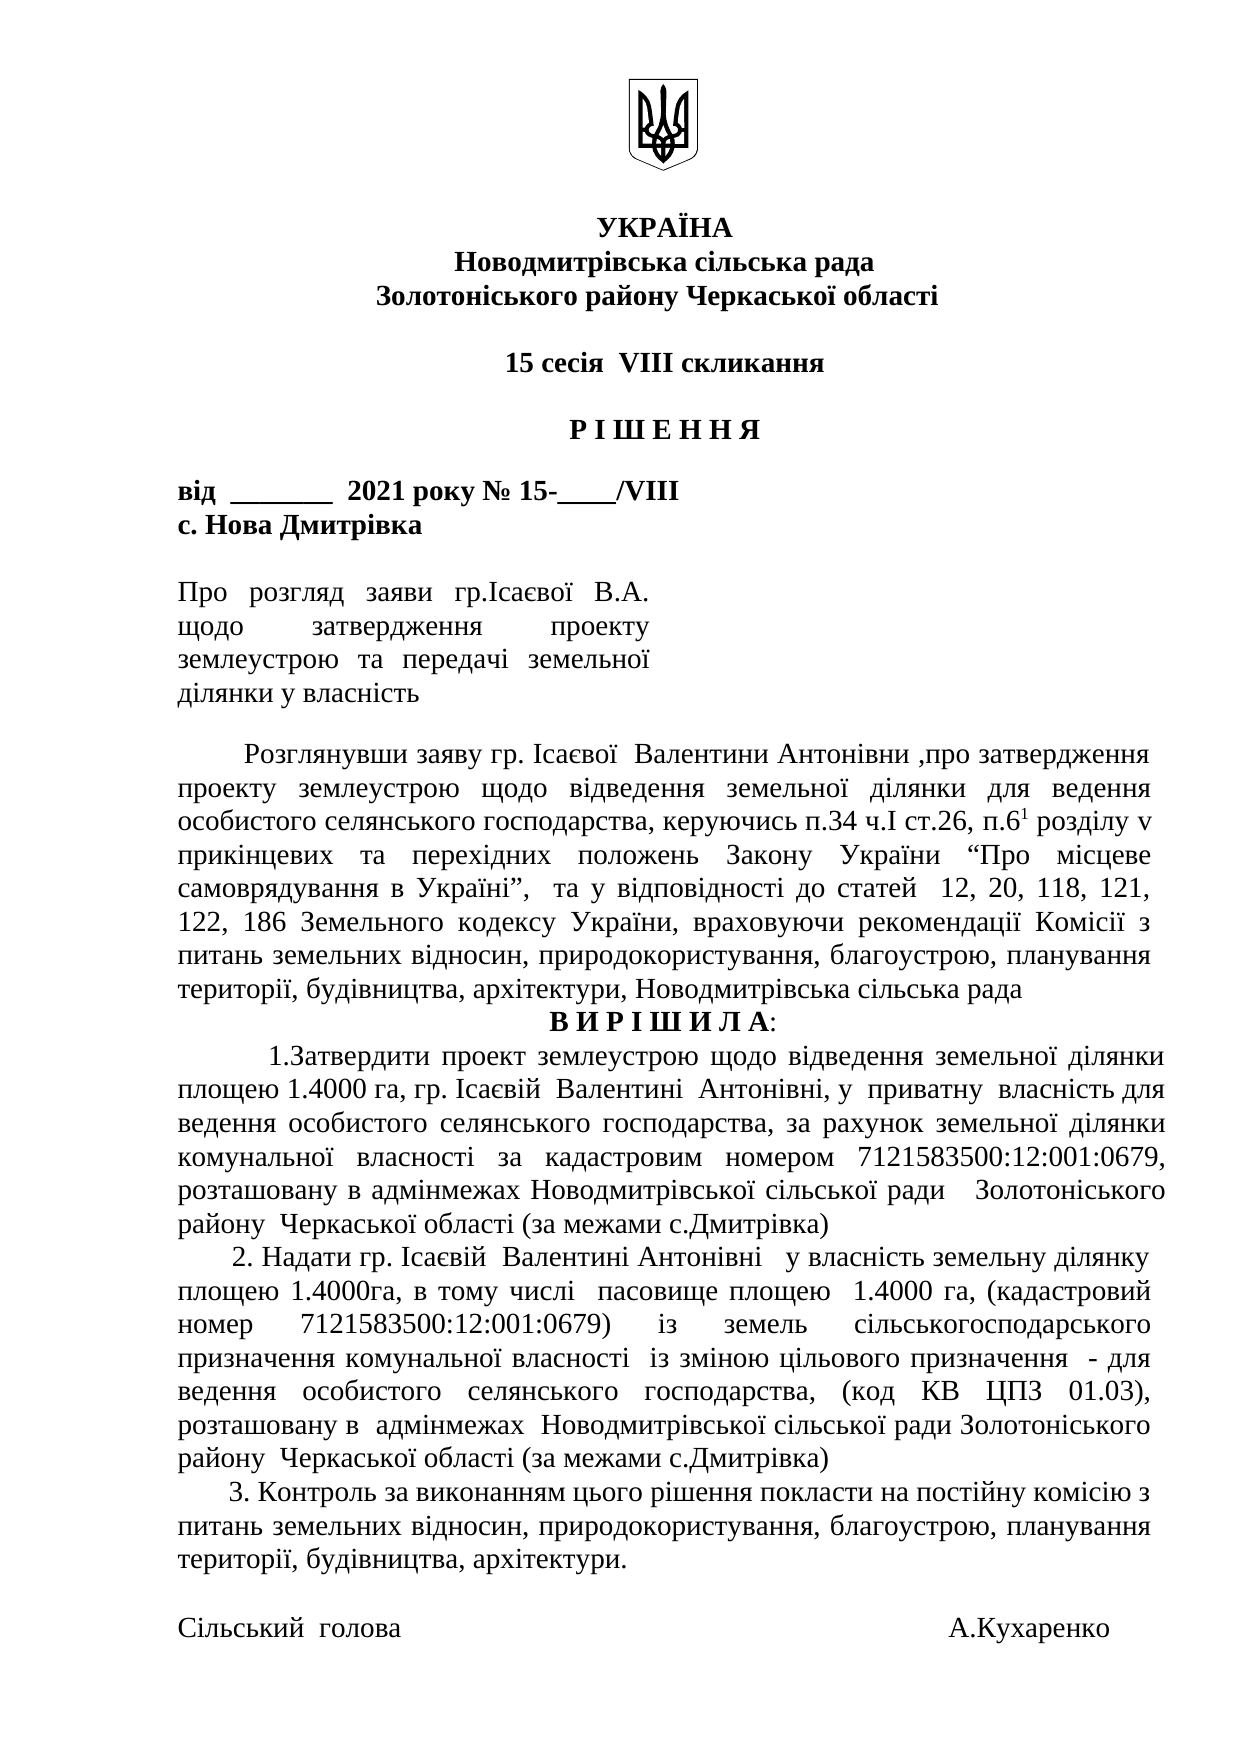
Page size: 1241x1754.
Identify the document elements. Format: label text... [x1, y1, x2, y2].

text 1.Затвердити проект землеустрою щодо відведення земельної ділянки площею 1.4000 га, гр. Ісаєвій Валентині Антонівні, у приватну власність для ведення особистого селянського господарства, за рахунок земельної ділянки комунальної власності за кадастровим номером 7121583500:12:001:0679, розташовану в адмінмежах Новодмитрівської сільської ради Золотоніського району Черкаської області (за межами с.Дмитрівка) [177, 1038, 1167, 1239]
text В И Р І Ш И Л А: [177, 1004, 1152, 1038]
text УКРАЇНА [177, 211, 1152, 244]
text Новодмитрівська сільська рада [177, 244, 1152, 278]
text 3. Контроль за виконанням цього рішення покласти на постійну комісію з питань земельних відносин, природокористування, благоустрою, планування території, будівництва, архітектури. [177, 1474, 1152, 1575]
text Сільський голова А.Кухаренко [177, 1611, 1152, 1644]
text Розглянувши заяву гр. Ісаєвої Валентини Антонівни ,про затвердження проекту землеустрою щодо відведення земельної ділянки для ведення особистого селянського господарства, керуючись п.34 ч.І ст.26, п.61 розділу v прикінцевих та перехідних положень Закону України “Про місцеве самоврядування в Україні”, та у відповідності до статей 12, 20, 118, 121, 122, 186 Земельного кодексу України, враховуючи рекомендації Комісії з питань земельних відносин, природокористування, благоустрою, планування території, будівництва, архітектури, Новодмитрівська сільська рада [177, 736, 1152, 1004]
text Золотоніського району Черкаської області [177, 278, 1137, 311]
text 2. Надати гр. Ісаєвій Валентині Антонівні у власність земельну ділянку площею 1.4000га, в тому числі пасовище площею 1.4000 га, (кадастровий номер 7121583500:12:001:0679) із земель сільськогосподарського призначення комунальної власності із зміною цільового призначення - для ведення особистого селянського господарства, (код КВ ЦПЗ 01.03), розташовану в адмінмежах Новодмитрівської сільської ради Золотоніського району Черкаської області (за межами с.Дмитрівка) [177, 1239, 1152, 1474]
text Про розгляд заяви гр.Ісаєвої В.А. щодо затвердження проекту землеустрою та передачі земельної ділянки у власність [177, 574, 650, 708]
text с. Нова Дмитрівка [177, 507, 1152, 541]
text від _______ 2021 року № 15-____/VІІІ [177, 473, 1152, 507]
text 15 сесія VIІІ скликання [177, 345, 1152, 378]
text Р І Ш Е Н Н Я [177, 412, 1152, 445]
